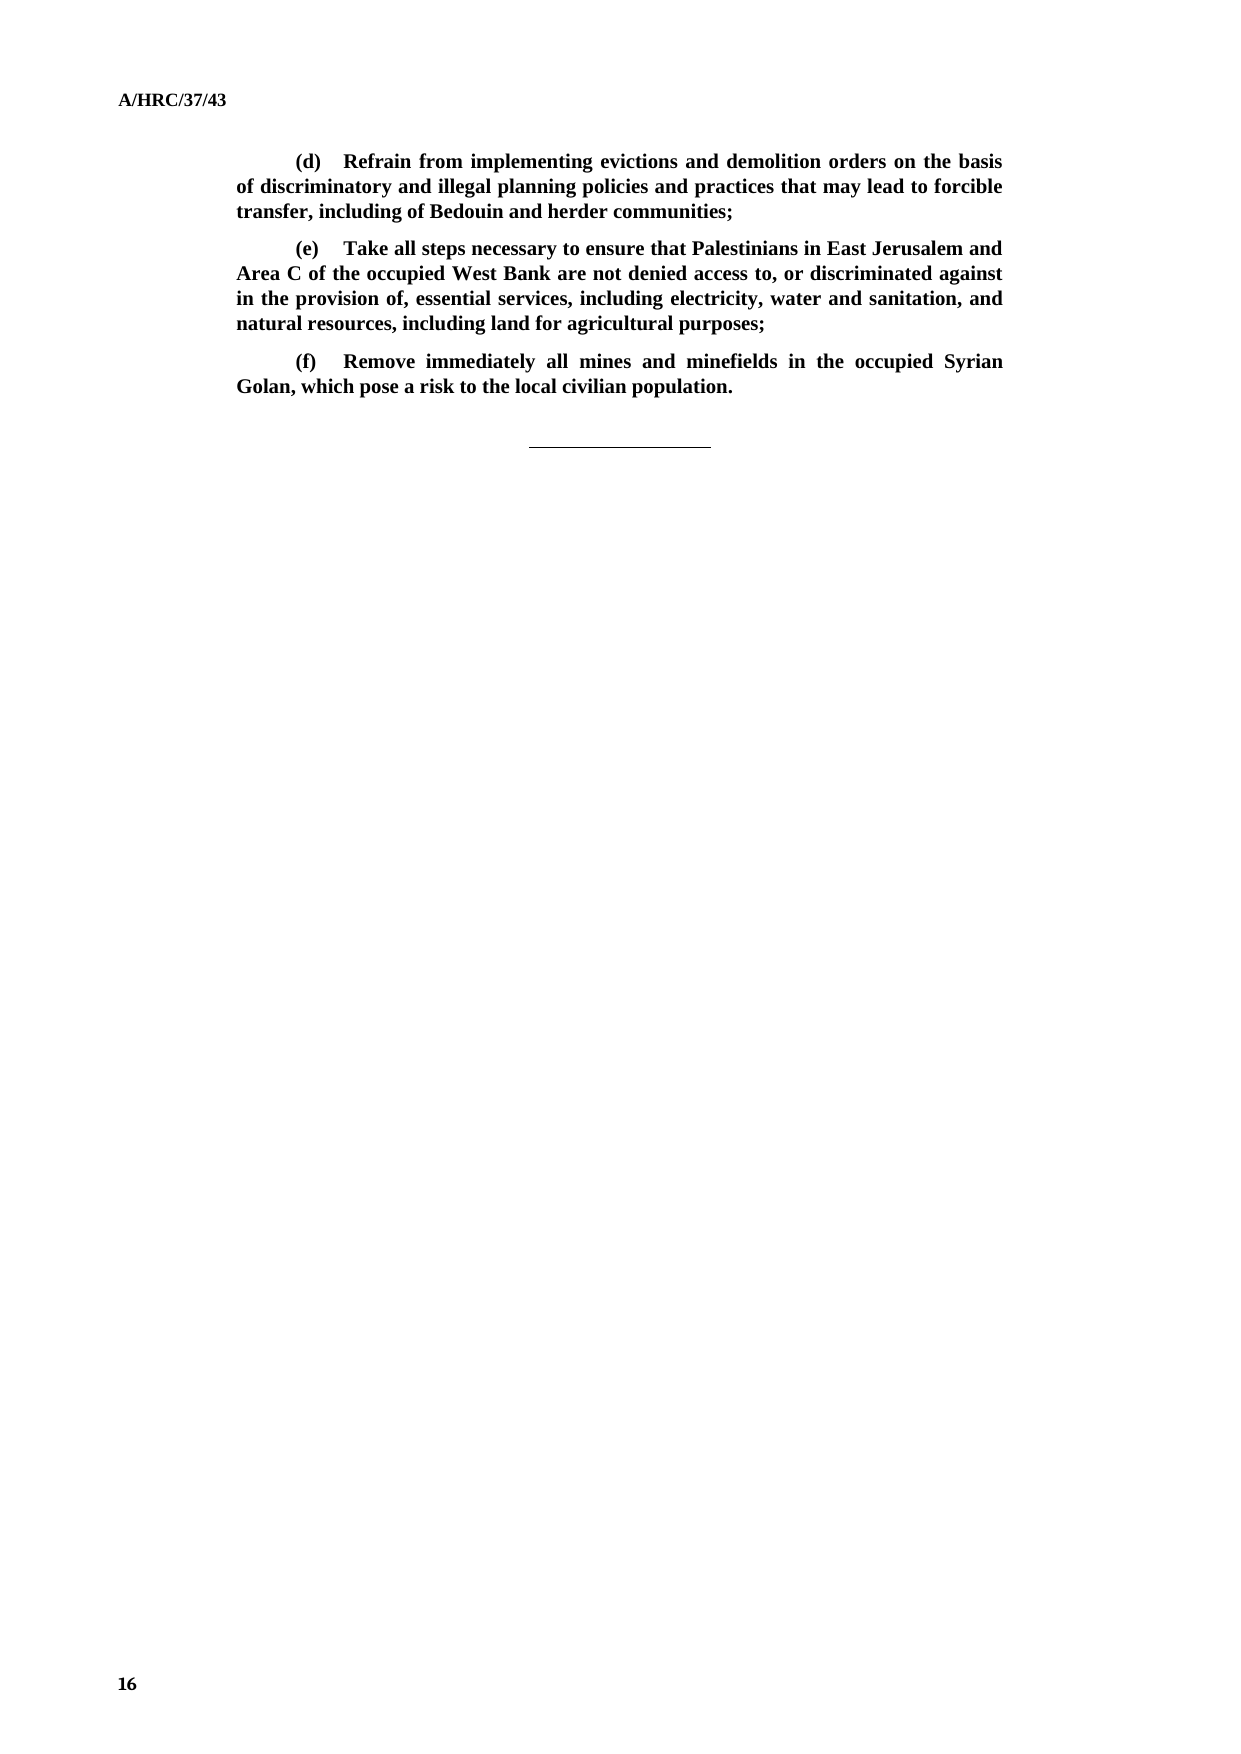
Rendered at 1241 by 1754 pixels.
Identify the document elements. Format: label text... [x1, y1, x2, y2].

text (d) Refrain from implementing evictions and demolition orders on the basis of discriminatory and illegal planning policies and practices that may lead to forcible transfer, including of Bedouin and herder communities; [236, 148, 1004, 223]
text (f) Remove immediately all mines and minefields in the occupied Syrian Golan, which pose a risk to the local civilian population. [236, 348, 1004, 398]
text (e) Take all steps necessary to ensure that Palestinians in East Jerusalem and Area C of the occupied West Bank are not denied access to, or discriminated against in the provision of, essential services, including electricity, water and sanitation, and natural resources, including land for agricultural purposes; [236, 235, 1004, 335]
